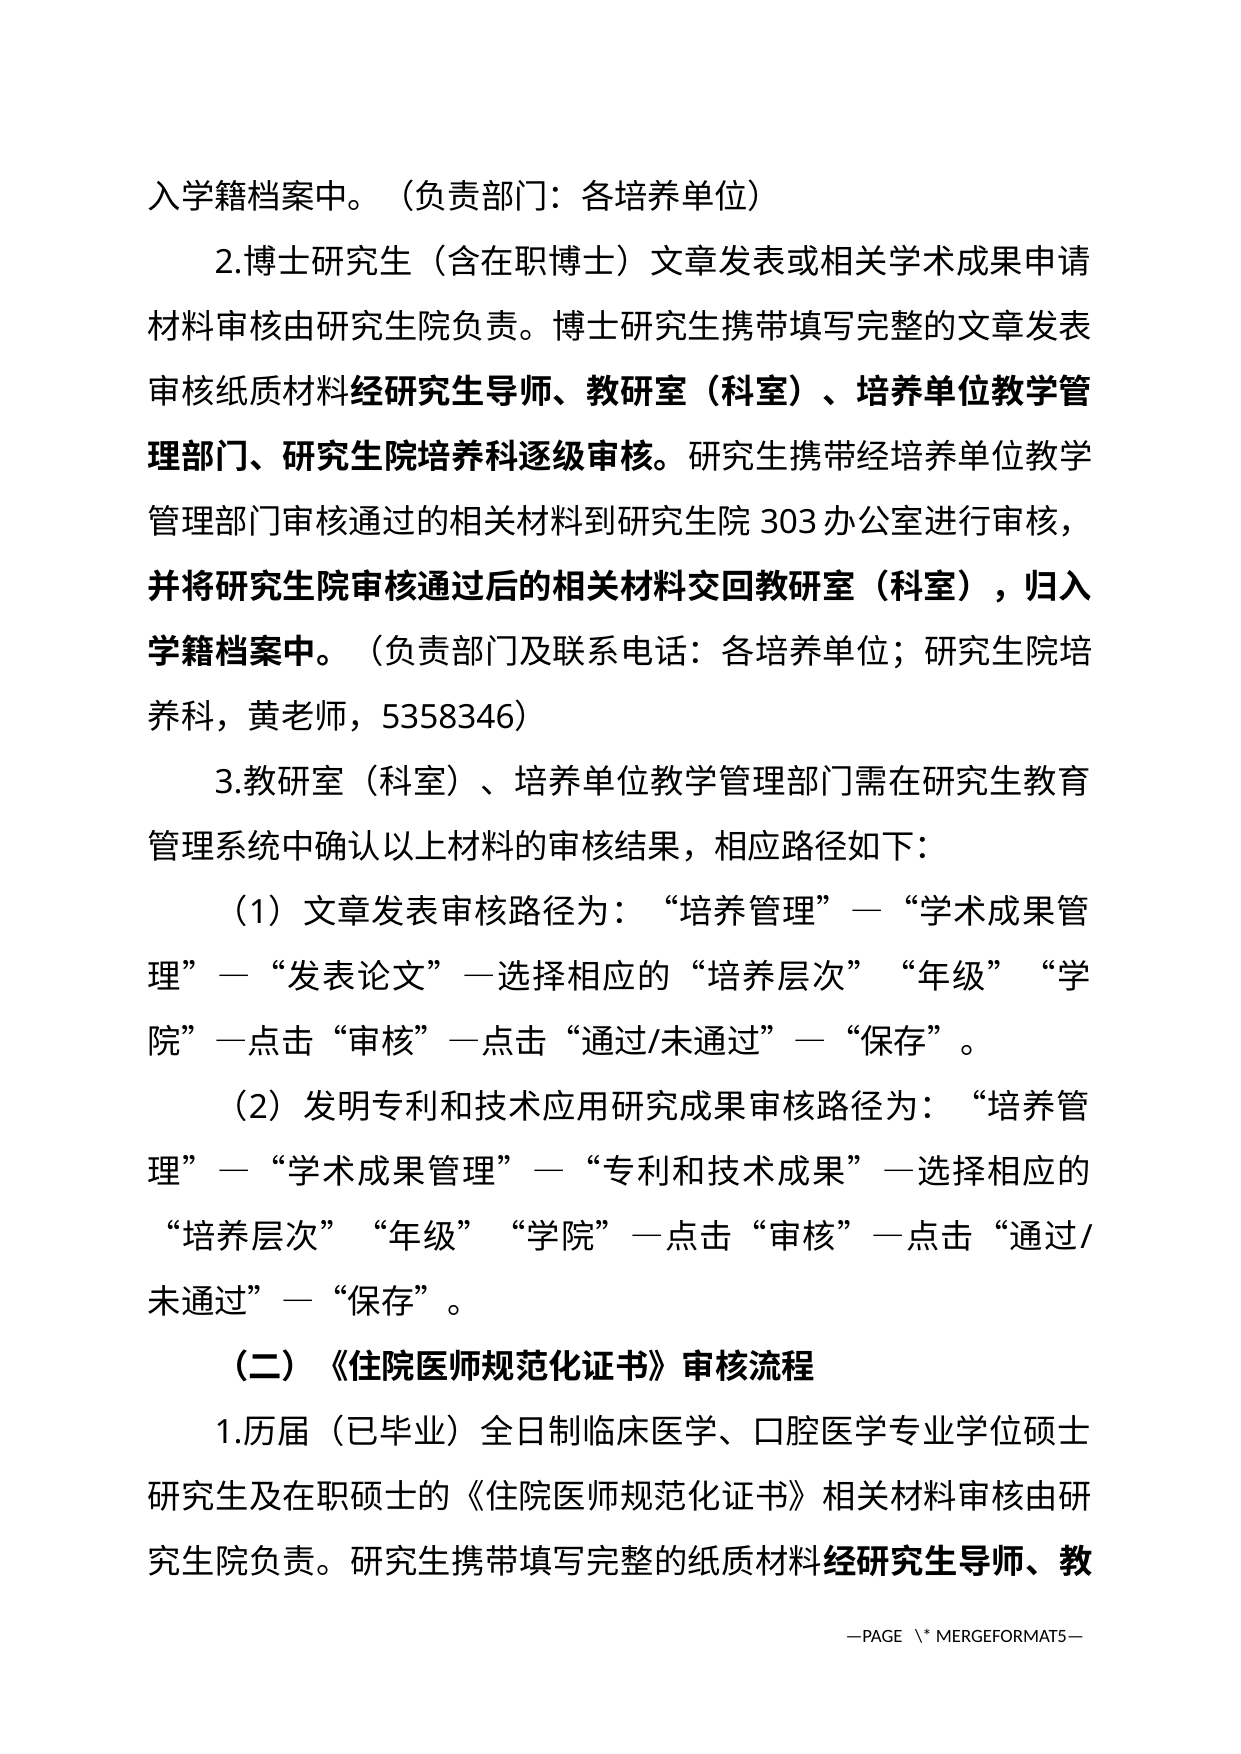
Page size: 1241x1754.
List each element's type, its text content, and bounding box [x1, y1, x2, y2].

text （2）发明专利和技术应用研究成果审核路径为：“培养管理”—“学术成果管理”—“专利和技术成果”—选择相应的“培养层次”“年级”“学院”—点击“审核”—点击“通过/未通过”—“保存”。 [148, 1072, 1092, 1332]
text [148, 1397, 1092, 1592]
text 2.博士研究生（含在职博士）文章发表或相关学术成果申请材料审核由研究生院负责。博士研究生携带填写完整的文章发表审核纸质材料经研究生导师、教研室（科室）、培养单位教学管理部门、研究生院培养科逐级审核。研究生携带经培养单位教学管理部门审核通过的相关材料到研究生院303办公室进行审核，并将研究生院审核通过后的相关材料交回教研室（科室），归入学籍档案中。（负责部门及联系电话：各培养单位；研究生院培养科，黄老师，5358346） [148, 227, 1092, 747]
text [148, 162, 1092, 227]
text 3.教研室（科室）、培养单位教学管理部门需在研究生教育管理系统中确认以上材料的审核结果，相应路径如下： [148, 747, 1092, 877]
text （1）文章发表审核路径为：“培养管理”—“学术成果管理”—“发表论文”—选择相应的“培养层次”“年级”“学院”—点击“审核”—点击“通过/未通过”—“保存”。 [148, 877, 1092, 1072]
text （二）《住院医师规范化证书》审核流程 [148, 1332, 1092, 1397]
